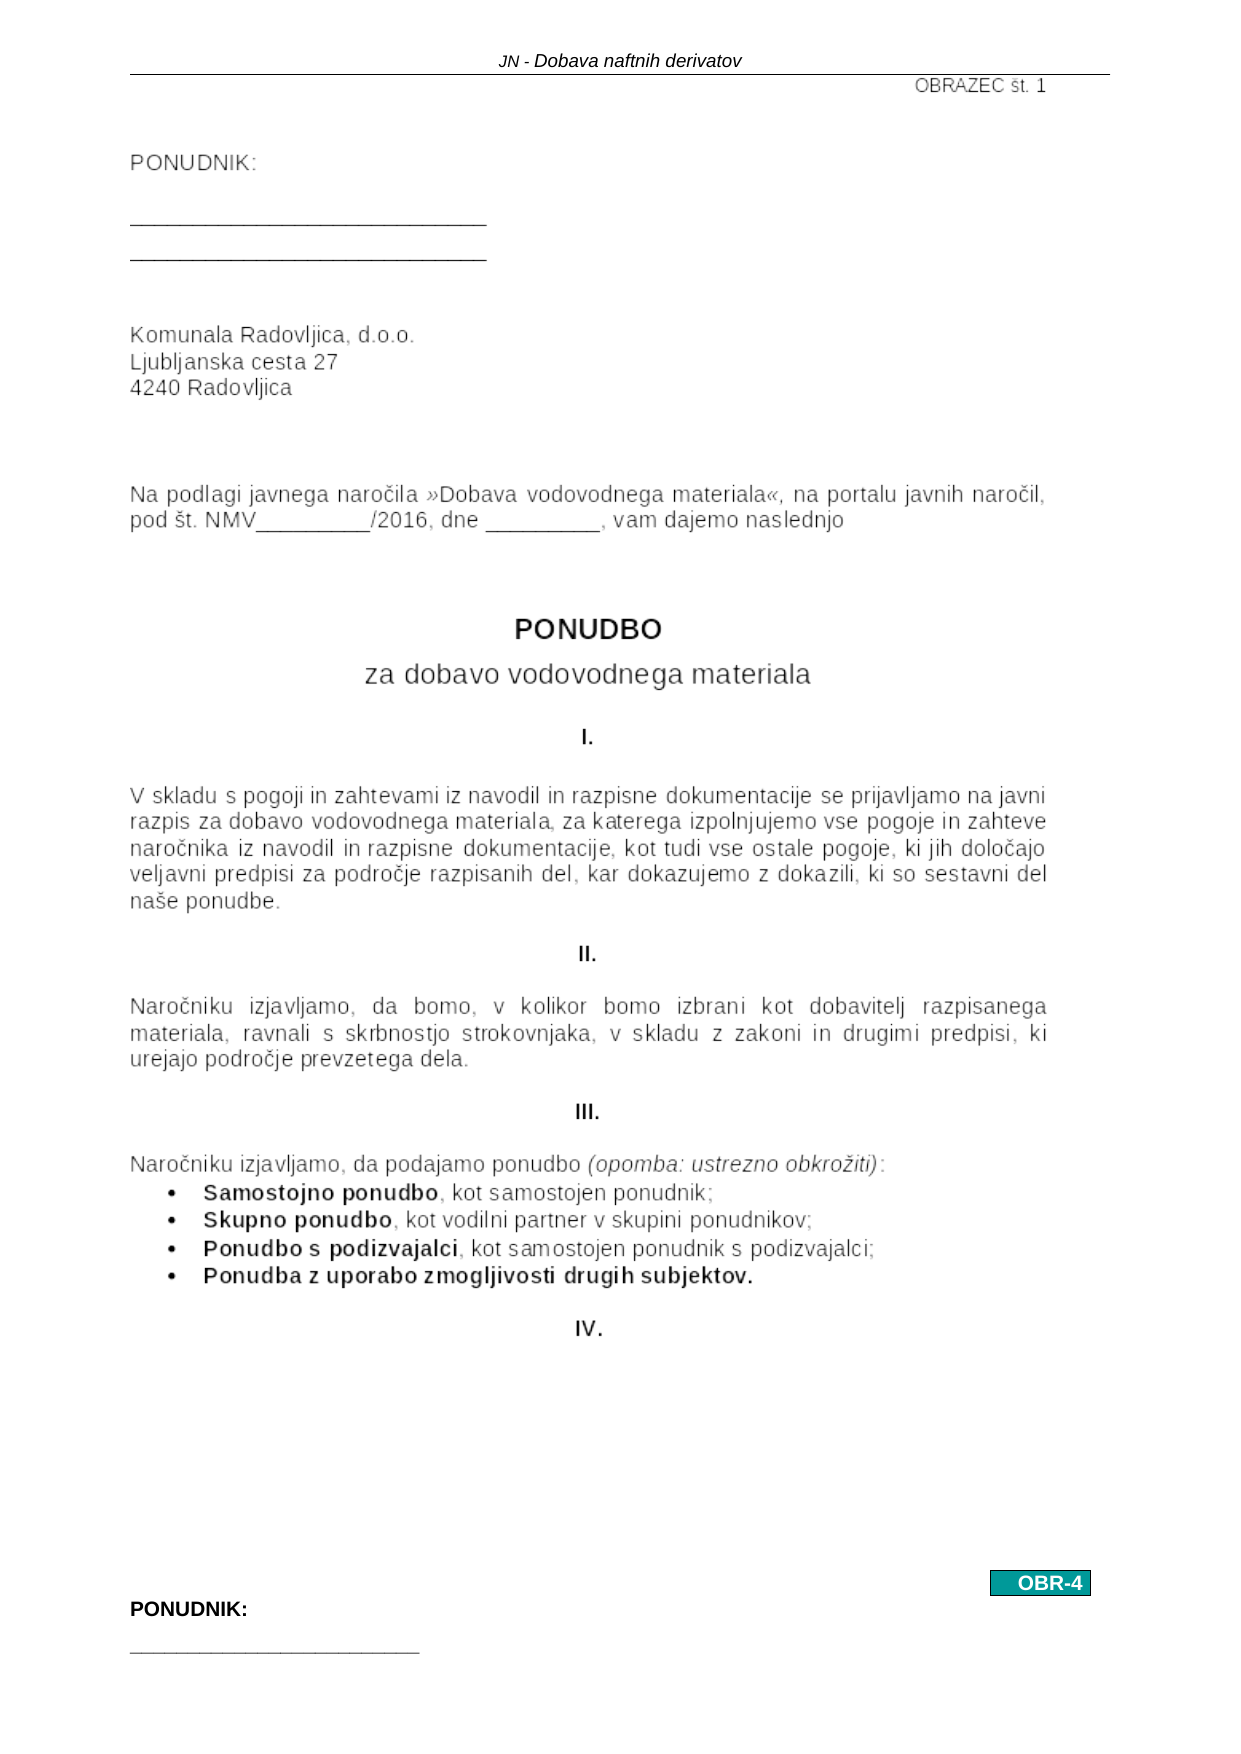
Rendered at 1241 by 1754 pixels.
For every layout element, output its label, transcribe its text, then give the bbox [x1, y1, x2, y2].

text _________________________ [130, 1632, 1110, 1656]
table_header IZJAVA PODIZVAJALCA O NEPOSREDNEM PLAČILU IZJAVLJAMO (ustrezno označite): DA zahtevamo izvedbo neposrednih plačil in zato dajemo soglasje, da sme naročnik namesto glavnega izvajalca poravnati obveznosti glavnega izvajalca, ki nastanejo pri izvajanju javnega naročila do nas kot podizvajalca; SOGLAŠAMO, da naročnik v skladu s petim odstavkom 94. člena ZJN-3 naše terjatve do izvajalca (ponudnika, pri katerem bomo sodelovali kot podizvajalec) v zvezi z izvedbo predmeta javnega naročila plačuje neposredno na naš transakcijski račun, in sicer na podlagi izstavljenih računov/situacij, ki jih bo predhodno potrdil izvajalec in bodo priloga računov/situacij, ki jih bo naročniku izstavil izvajalec. NE zahtevamo izvajanja neposrednih plačil. Datum: ______________ Podpis odgovorne osebe ponudnika: Podpis odgovorne osebe podizvajalca: ______________________________ ______________________________ [123, 1354, 1097, 1596]
text PONUDNIK: [130, 1596, 1110, 1620]
